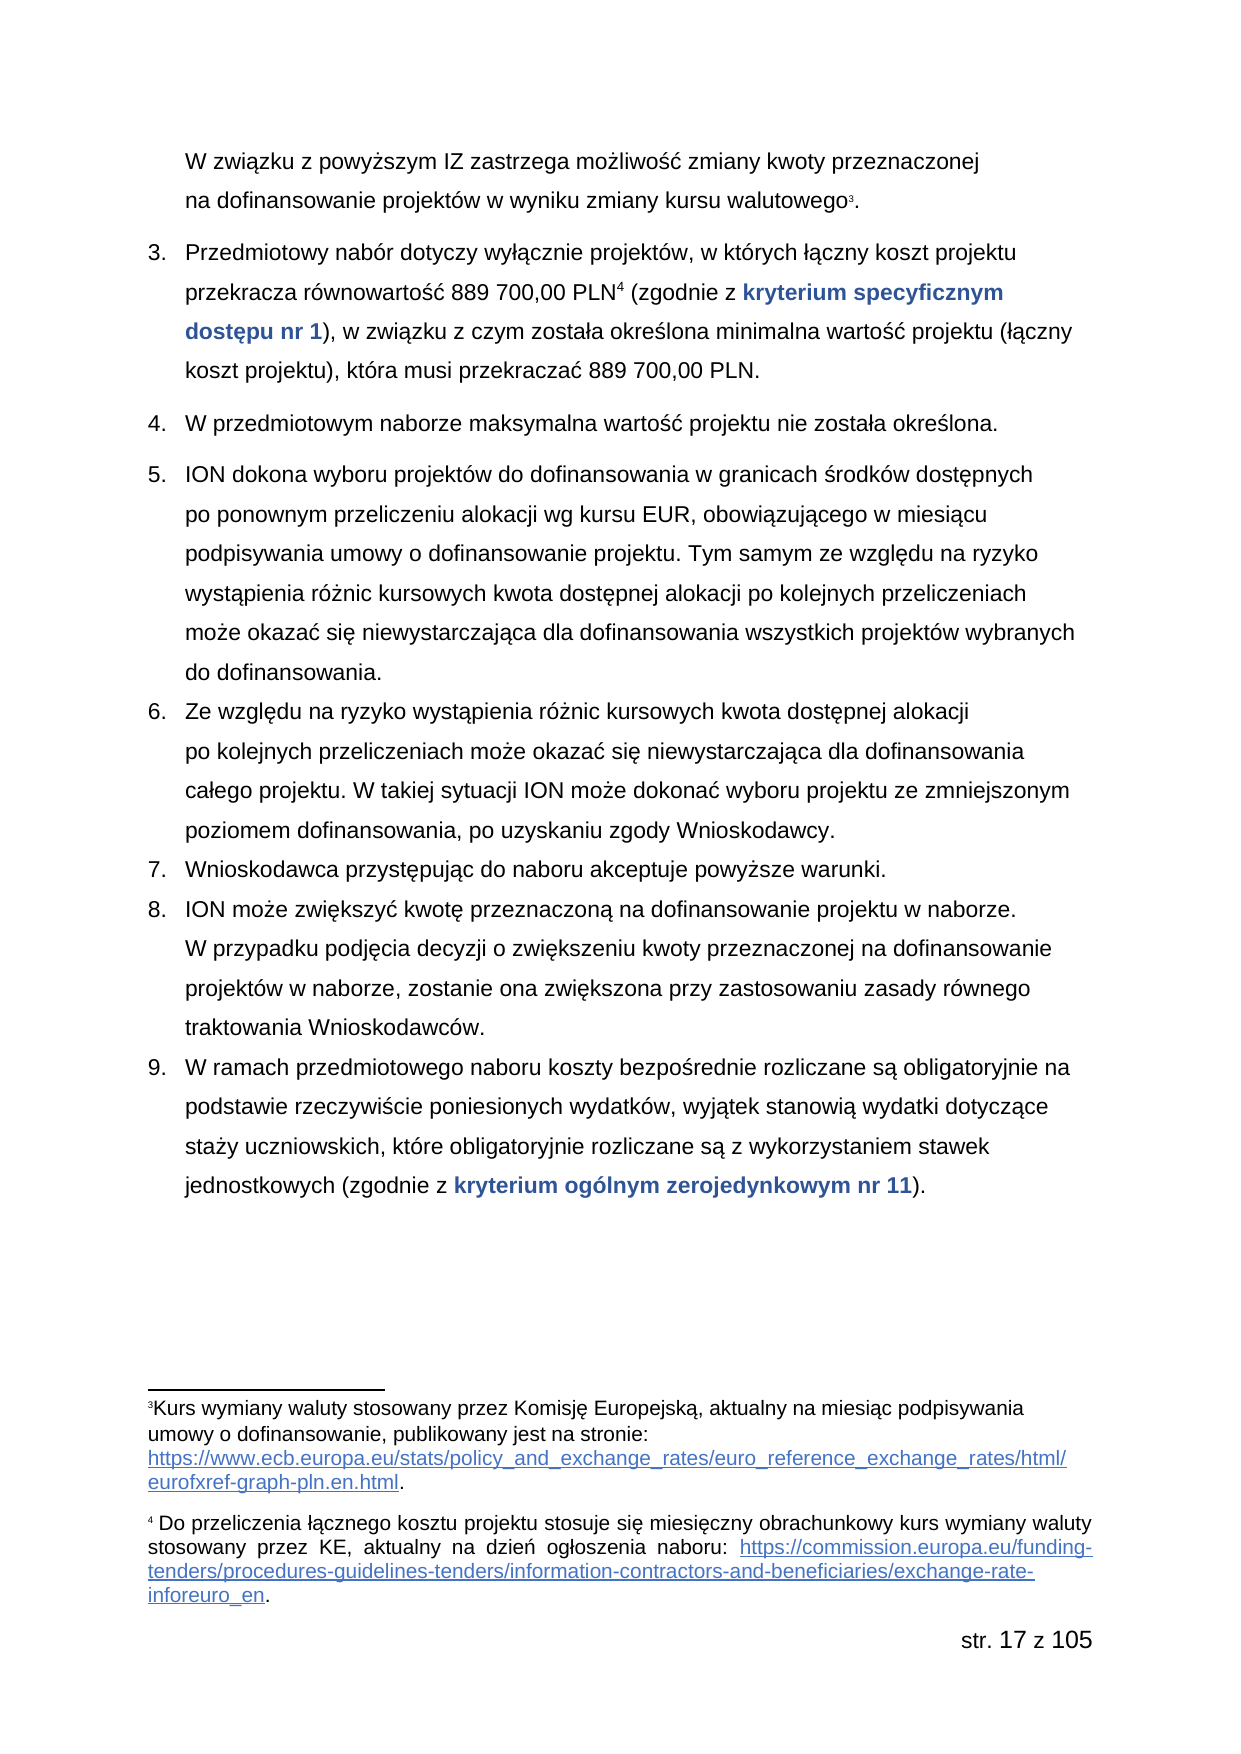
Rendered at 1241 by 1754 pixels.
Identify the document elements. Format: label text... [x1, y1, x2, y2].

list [148, 148, 1093, 213]
list ION dokona wyboru projektów do dofinansowania w granicach środków dostępnych po ponownym przeliczeniu alokacji wg kursu EUR, obowiązującego w miesiącu podpisywania umowy o dofinansowanie projektu. Tym samym ze względu na ryzyko wystąpienia różnic kursowych kwota dostępnej alokacji po kolejnych przeliczeniach może okazać się niewystarczająca dla dofinansowania wszystkich projektów wybranych do dofinansowania. [148, 461, 1093, 685]
list Wnioskodawca przystępując do naboru akceptuje powyższe warunki. [148, 856, 1093, 883]
list Przedmiotowy nabór dotyczy wyłącznie projektów, w których łączny koszt projektu przekracza równowartość 889 700,00 PLN (zgodnie z kryterium specyficznym dostępu nr 1), w związku z czym została określona minimalna wartość projektu (łączny koszt projektu), która musi przekraczać 889 700,00 PLN. [148, 239, 1093, 384]
list Ze względu na ryzyko wystąpienia różnic kursowych kwota dostępnej alokacji po kolejnych przeliczeniach może okazać się niewystarczająca dla dofinansowania całego projektu. W takiej sytuacji ION może dokonać wyboru projektu ze zmniejszonym poziomem dofinansowania, po uzyskaniu zgody Wnioskodawcy. [148, 698, 1093, 843]
list W ramach przedmiotowego naboru koszty bezpośrednie rozliczane są obligatoryjnie na podstawie rzeczywiście poniesionych wydatków, wyjątek stanowią wydatki dotyczące staży uczniowskich, które obligatoryjnie rozliczane są z wykorzystaniem stawek jednostkowych (zgodnie z kryterium ogólnym zerojedynkowym nr 11). [148, 1054, 1093, 1198]
list W przedmiotowym naborze maksymalna wartość projektu nie została określona. [148, 409, 1093, 436]
list ION może zwiększyć kwotę przeznaczoną na dofinansowanie projektu w naborze. W przypadku podjęcia decyzji o zwiększeniu kwoty przeznaczonej na dofinansowanie projektów w naborze, zostanie ona zwiększona przy zastosowaniu zasady równego traktowania Wnioskodawców. [148, 896, 1093, 1041]
